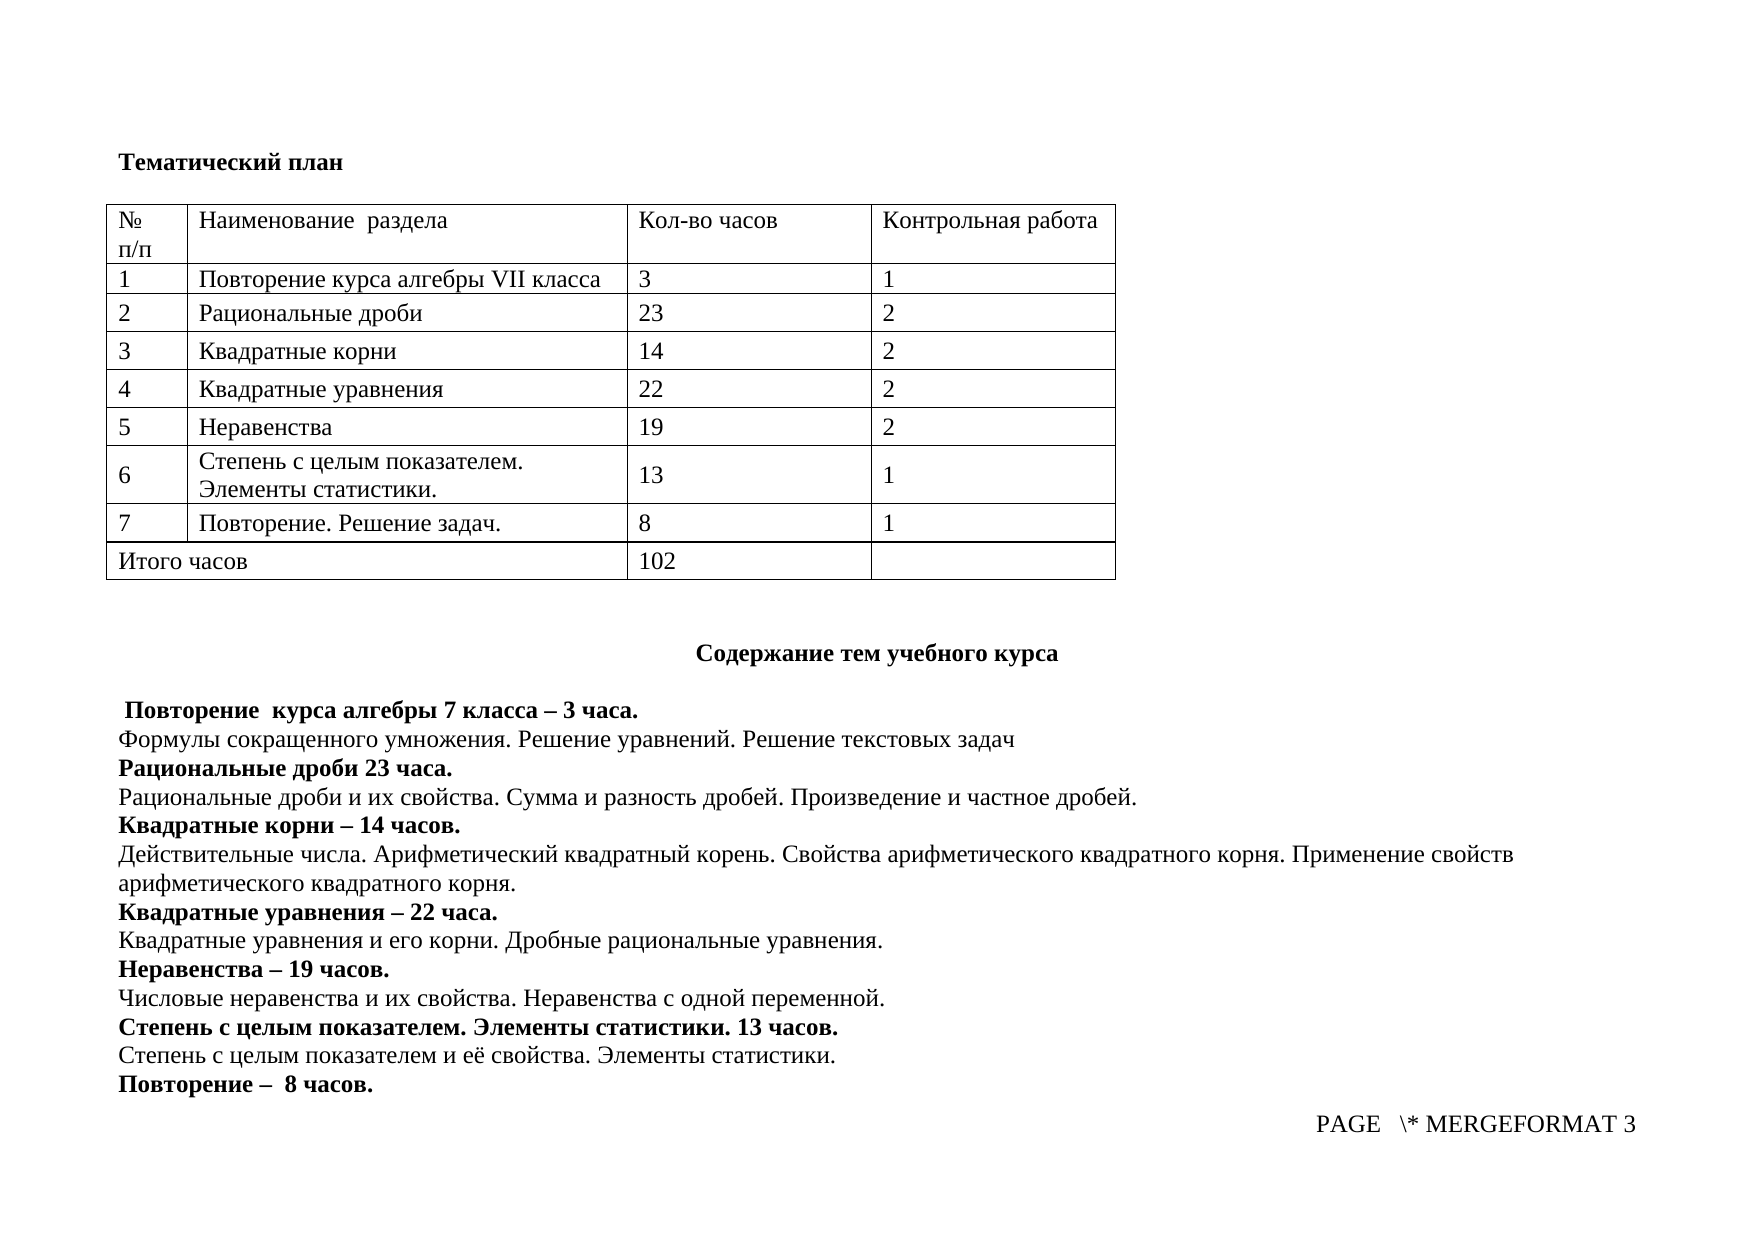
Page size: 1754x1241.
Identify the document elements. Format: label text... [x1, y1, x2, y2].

text Квадратные уравнения – 22 часа. [118, 897, 1636, 925]
text Повторение – 8 часов. [118, 1069, 1636, 1098]
table_header Наименование раздела [188, 205, 627, 263]
text Степень с целым показателем. Элементы статистики. 13 часов. [118, 1012, 1636, 1040]
text Степень с целым показателем и её свойства. Элементы статистики. [118, 1040, 1636, 1069]
table_cell Неравенства [188, 408, 627, 445]
text Действительные числа. Арифметический квадратный корень. Свойства арифметического квадратного корня. Применение свойств арифметического квадратного корня. [118, 839, 1636, 897]
table_cell 1 [872, 504, 1115, 541]
table_cell Итого часов [107, 543, 627, 579]
table_cell 1 [872, 264, 1115, 293]
text Формулы сокращенного умножения. Решение уравнений. Решение текстовых задач [118, 724, 1636, 753]
table_cell 2 [872, 294, 1115, 331]
table_cell 2 [107, 294, 187, 331]
table_cell 23 [628, 294, 871, 331]
text Числовые неравенства и их свойства. Неравенства с одной переменной. [118, 983, 1636, 1012]
table_cell Повторение курса алгебры VII класса [188, 264, 627, 293]
table_cell 3 [107, 332, 187, 369]
table_cell 1 [107, 264, 187, 293]
table_cell 22 [628, 370, 871, 407]
table_cell Квадратные уравнения [188, 370, 627, 407]
table_cell 102 [628, 543, 871, 579]
table_cell 6 [107, 446, 187, 503]
text Квадратные уравнения и его корни. Дробные рациональные уравнения. [118, 925, 1636, 954]
table_cell Повторение. Решение задач. [188, 504, 627, 541]
text Рациональные дроби и их свойства. Сумма и разность дробей. Произведение и частное дробей. [118, 782, 1636, 810]
table_cell 2 [872, 332, 1115, 369]
text Содержание тем учебного курса [118, 638, 1636, 667]
text Рациональные дроби 23 часа. [118, 753, 1636, 782]
table_header Контрольная работа [872, 205, 1115, 263]
table_header Кол-во часов [628, 205, 871, 263]
table_cell Квадратные корни [188, 332, 627, 369]
text Неравенства – 19 часов. [118, 954, 1636, 983]
table_cell Степень с целым показателем. Элементы статистики. [188, 446, 627, 503]
table_cell 7 [107, 504, 187, 541]
table_cell [872, 543, 1115, 579]
text Тематический план [118, 147, 1636, 176]
table_cell 1 [872, 446, 1115, 503]
table_cell 5 [107, 408, 187, 445]
table_cell 19 [628, 408, 871, 445]
table_cell 2 [872, 370, 1115, 407]
table_cell 2 [872, 408, 1115, 445]
table_cell 13 [628, 446, 871, 503]
table_cell 4 [107, 370, 187, 407]
text Квадратные корни – 14 часов. [118, 810, 1636, 839]
table_header № п/п [107, 205, 187, 263]
text Повторение курса алгебры 7 класса – 3 часа. [118, 695, 1636, 724]
table_cell Рациональные дроби [188, 294, 627, 331]
table_cell 14 [628, 332, 871, 369]
table_cell 8 [628, 504, 871, 541]
table_cell 3 [628, 264, 871, 293]
